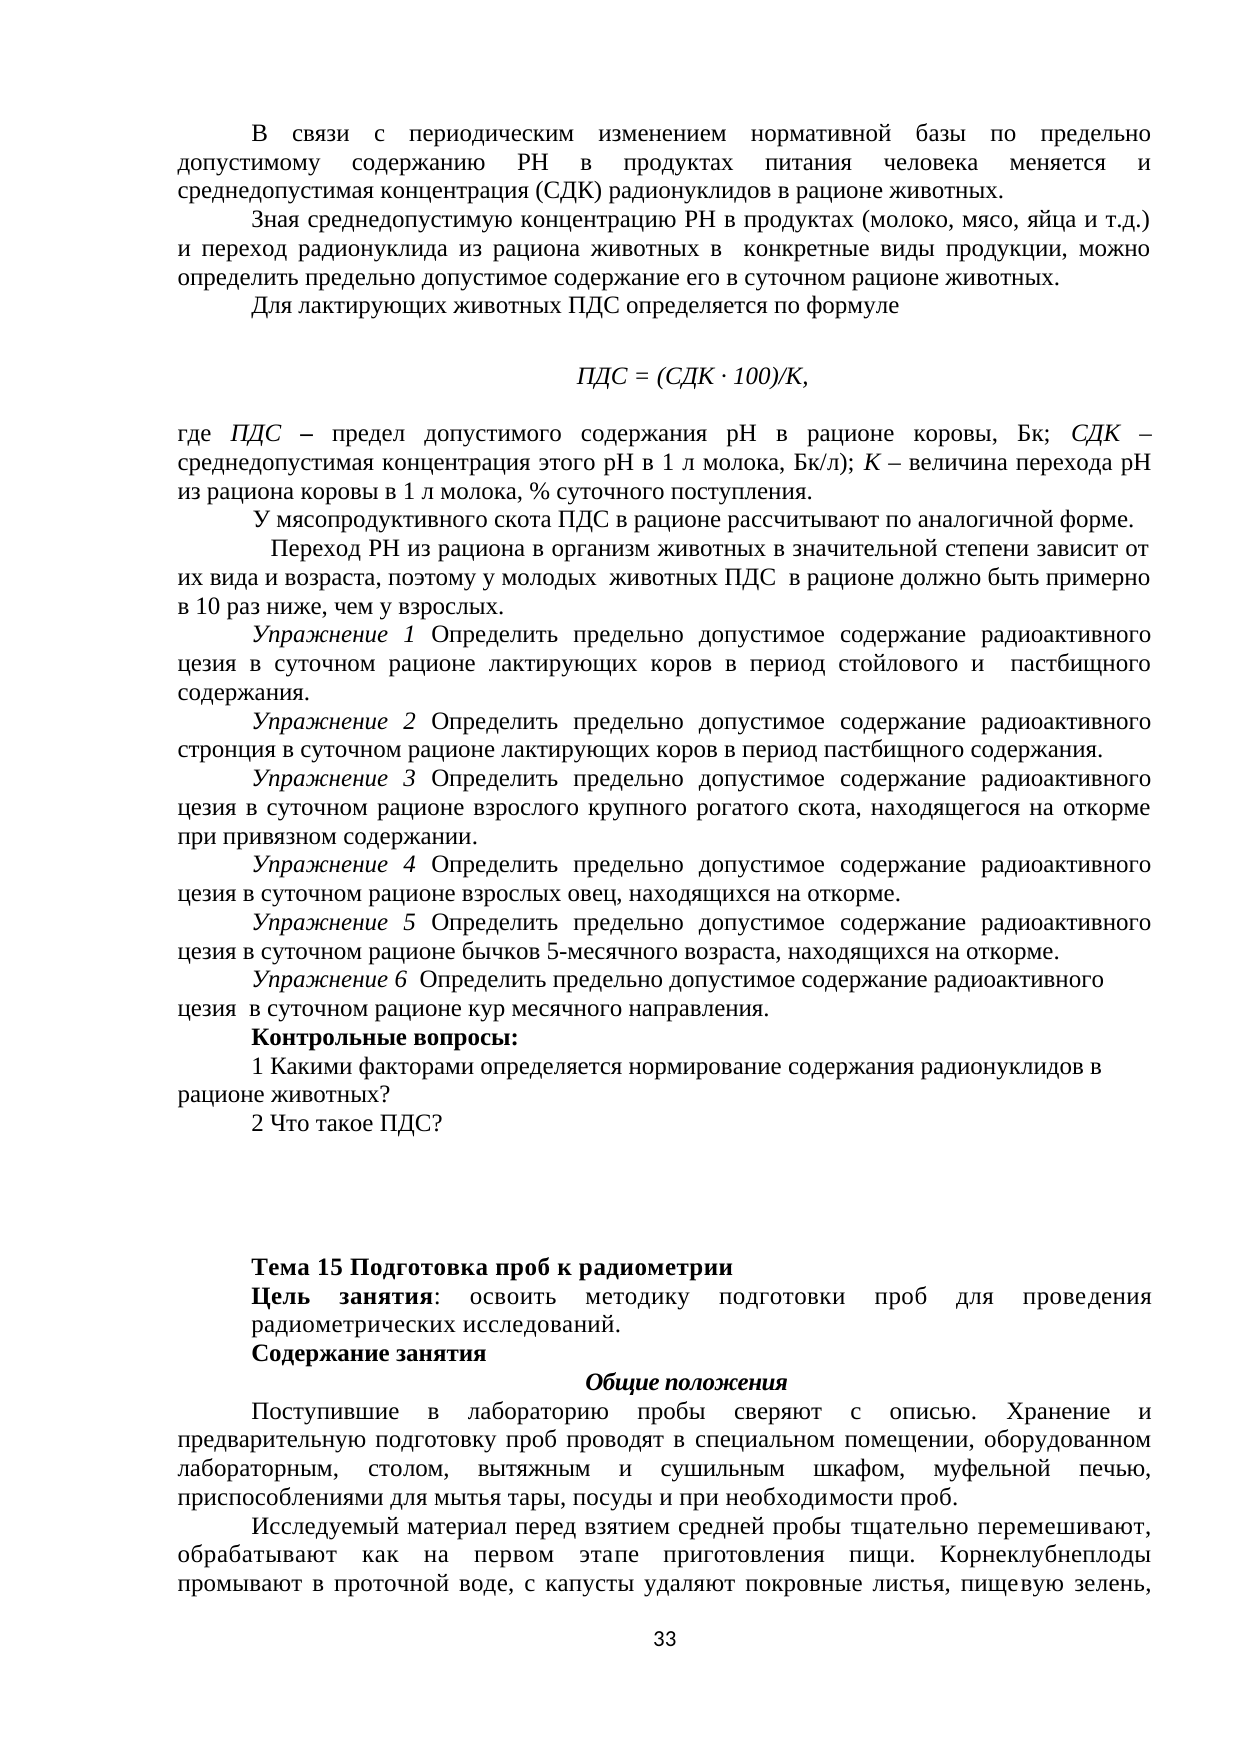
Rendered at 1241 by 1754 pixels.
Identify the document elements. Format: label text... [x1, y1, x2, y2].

text Зная среднедопустимую концентрацию РН в продуктах (молоко, мясо, яйца и т.д.) и переход радионуклида из рациона животных в конкретные виды продукции, можно определить предельно допустимое содержание его в суточном рационе животных. [177, 204, 1152, 291]
text Упражнение 5 Определить предельно допустимое содержание радиоактивного цезия в суточном рационе бычков 5-месячного возраста, находящихся на откорме. [177, 907, 1152, 964]
text Упражнение 3 Определить предельно допустимое содержание радиоактивного цезия в суточном рационе взрослого крупного рогатого скота, находящегося на откорме при привязном содержании. [177, 763, 1152, 849]
text Цель занятия: освоить методику подготовки проб для проведения радиометрических исследований. [251, 1281, 1152, 1338]
text Упражнение 4 Определить предельно допустимое содержание радиоактивного цезия в суточном рационе взрослых овец, находящихся на откорме. [177, 849, 1152, 907]
text Тема 15 Подготовка проб к радиометрии [177, 1252, 1152, 1281]
text Контрольные вопросы: [177, 1022, 1152, 1051]
text В связи с периодическим изменением нормативной базы по предельно допустимому содержанию РН в продуктах питания человека меняется и среднедопустимая концентрация (СДК) радионуклидов в рационе животных. [177, 118, 1152, 204]
text Упражнение 2 Определить предельно допустимое содержание радиоактивного стронция в суточном рационе лактирующих коров в период пастбищного содержания. [177, 706, 1152, 763]
text где ПДС – предел допустимого содержания рН в рационе коровы, Бк; СДК – среднедопустимая концентрация этого рН в 1 л молока, Бк/л); К – величина перехода рН из рациона коровы в 1 л молока, % суточного поступления. [177, 418, 1152, 504]
text Переход РН из рациона в организм животных в значительной степени зависит от их вида и возраста, поэтому у молодых животных ПДС в рационе должно быть примерно в 10 раз ниже, чем у взрослых. [177, 533, 1152, 619]
text 1 Какими факторами определяется нормирование содержания радионуклидов в рационе животных? [177, 1051, 1152, 1108]
text ПДС = (СДК ∙ 100)/К, [177, 348, 1152, 389]
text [177, 1511, 1152, 1597]
text Упражнение 6 Определить предельно допустимое содержание радиоактивного цезия в суточном рационе кур месячного направления. [177, 964, 1152, 1022]
text Для лактирующих животных ПДС определяется по формуле [177, 291, 1152, 319]
text У мясопродуктивного скота ПДС в рационе рассчитывают по аналогичной форме. [177, 504, 1152, 533]
text Содержание занятия [222, 1338, 1152, 1367]
text Упражнение 1 Определить предельно допустимое содержание радиоактивного цезия в суточном рационе лактирующих коров в период стойлового и пастбищного содержания. [177, 619, 1152, 706]
text 2 Что такое ПДС? [177, 1108, 1152, 1137]
text Поступившие в лабораторию пробы сверяют с описью. Хранение и предварительную подготовку проб проводят в специальном помещении, оборудованном лабораторным, столом, вытяжным и сушильным шкафом, муфельной печью, приспособлениями для мытья тары, посуды и при необходимости проб. [177, 1396, 1152, 1511]
text Общие положения [177, 1367, 1152, 1396]
